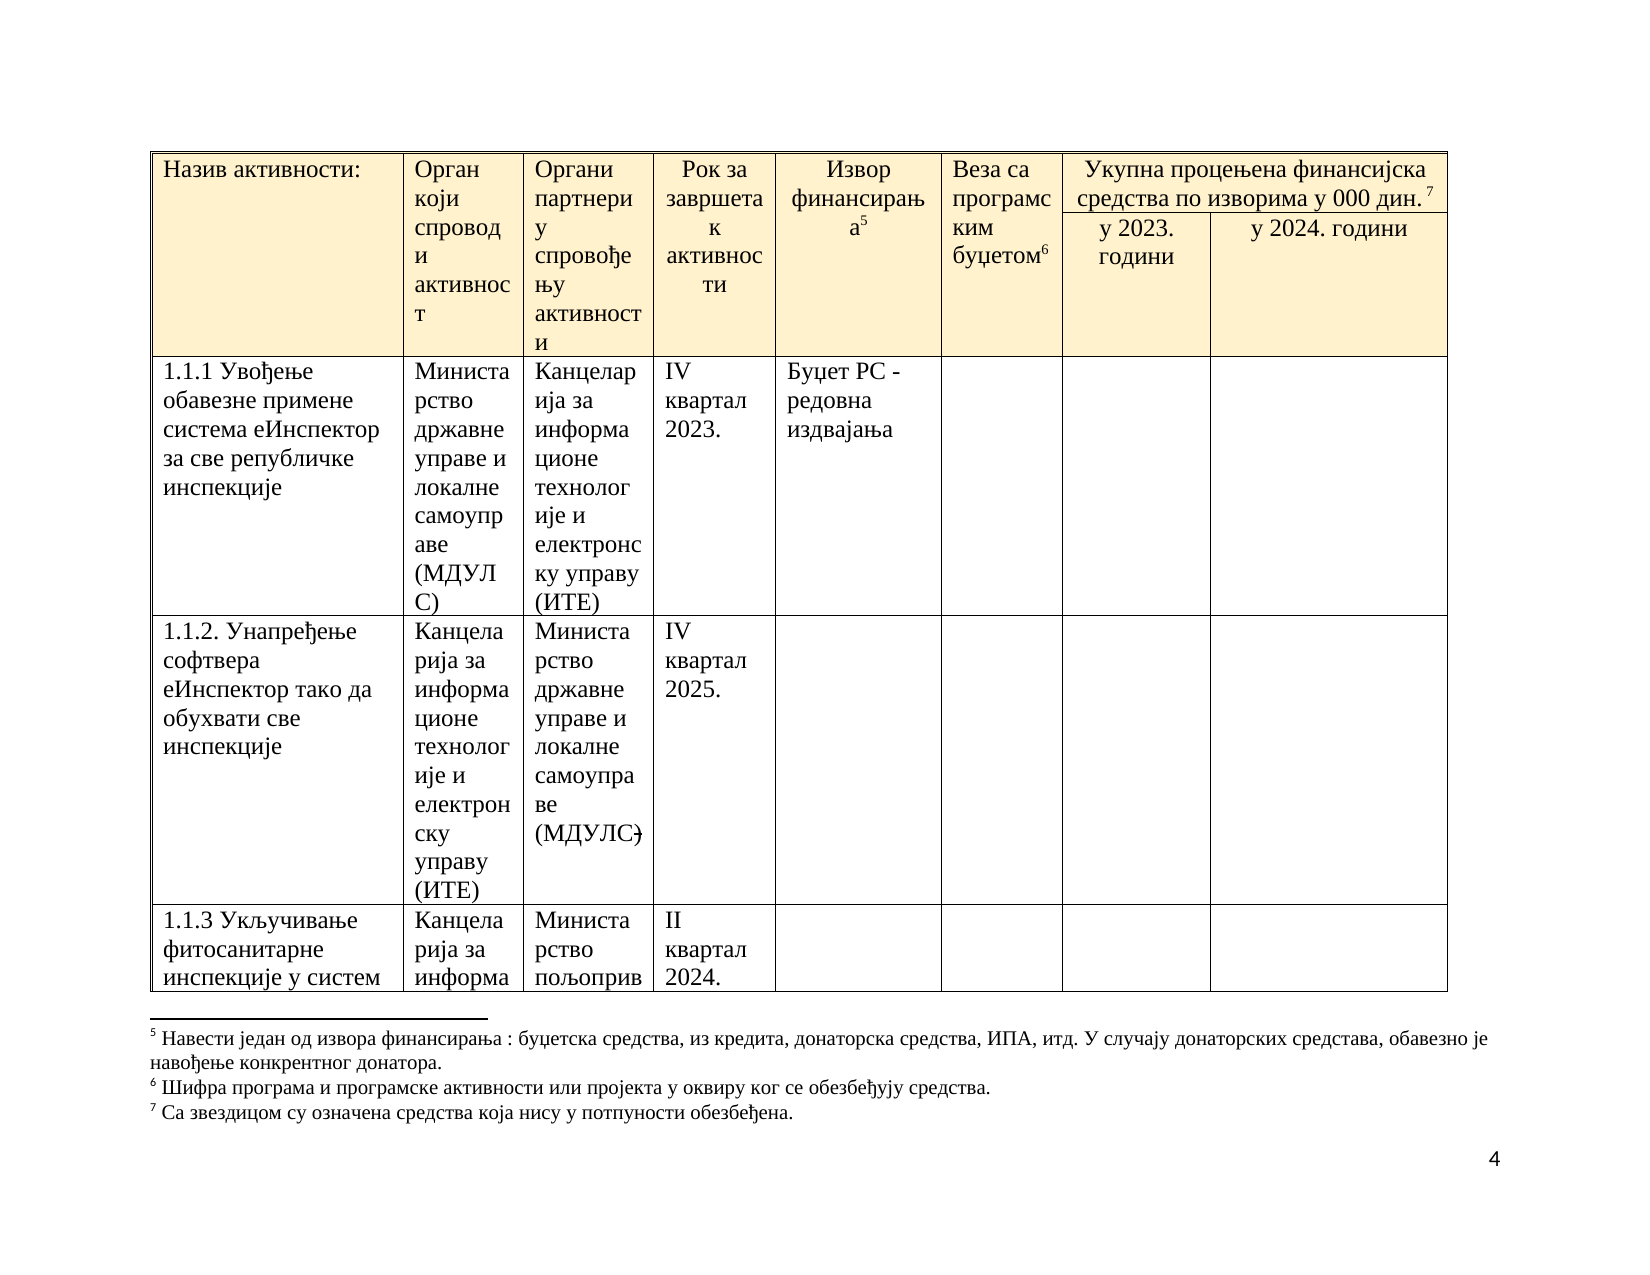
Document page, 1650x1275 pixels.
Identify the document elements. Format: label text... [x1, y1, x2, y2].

table_cell [1211, 616, 1447, 904]
table_cell II квартал 2024. [654, 905, 775, 991]
table_cell [1211, 905, 1447, 991]
table_header Укупна процењена финансијска средства по изворима у 000 дин. [1063, 154, 1447, 212]
table_cell [776, 905, 941, 991]
table_cell [942, 616, 1062, 904]
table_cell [153, 905, 403, 991]
table_header Веза са програмским буџетом [942, 154, 1062, 356]
table_cell IV квартал 2023. [654, 357, 775, 615]
table_cell [776, 616, 941, 904]
table_header Извор финансирања [776, 154, 941, 356]
table_cell [1211, 357, 1447, 615]
table_header Назив активности: [153, 154, 403, 356]
table_cell [942, 905, 1062, 991]
table_cell Буџет РС - редовна издвајања [776, 357, 941, 615]
table_cell 1.1.2. Унапређење софтвера еИнспектор тако да обухвати све инспекције [153, 616, 403, 904]
table_cell IV квартал 2025. [654, 616, 775, 904]
table_cell [1063, 905, 1210, 991]
table_cell 1.1.1 Увођење обавезне примене система еИнспектор за све републичке инспекције [153, 357, 403, 615]
table_cell у 2024. години [1211, 213, 1447, 356]
table_cell Министарство државне управе и локалне самоуправе (МДУЛС) [404, 357, 523, 615]
table_cell [1063, 357, 1210, 615]
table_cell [524, 905, 653, 991]
table_cell у 2023. години [1063, 213, 1210, 356]
table_cell Канцеларија за информационе технологије и електронску управу (ИТЕ) [404, 616, 523, 904]
table_header Орган који спроводи активност [404, 154, 523, 356]
table_cell [942, 357, 1062, 615]
table_cell Канцеларија за информационе технологије и електронску управу (ИТЕ) [524, 357, 653, 615]
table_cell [404, 905, 523, 991]
table_header Рок за завршетак активности [654, 154, 775, 356]
table_cell Министарство државне управе и локалне самоуправе (МДУЛС) [524, 616, 653, 904]
table_cell [1063, 616, 1210, 904]
table_header Oргани партнери у спровођењу активности [524, 154, 653, 356]
